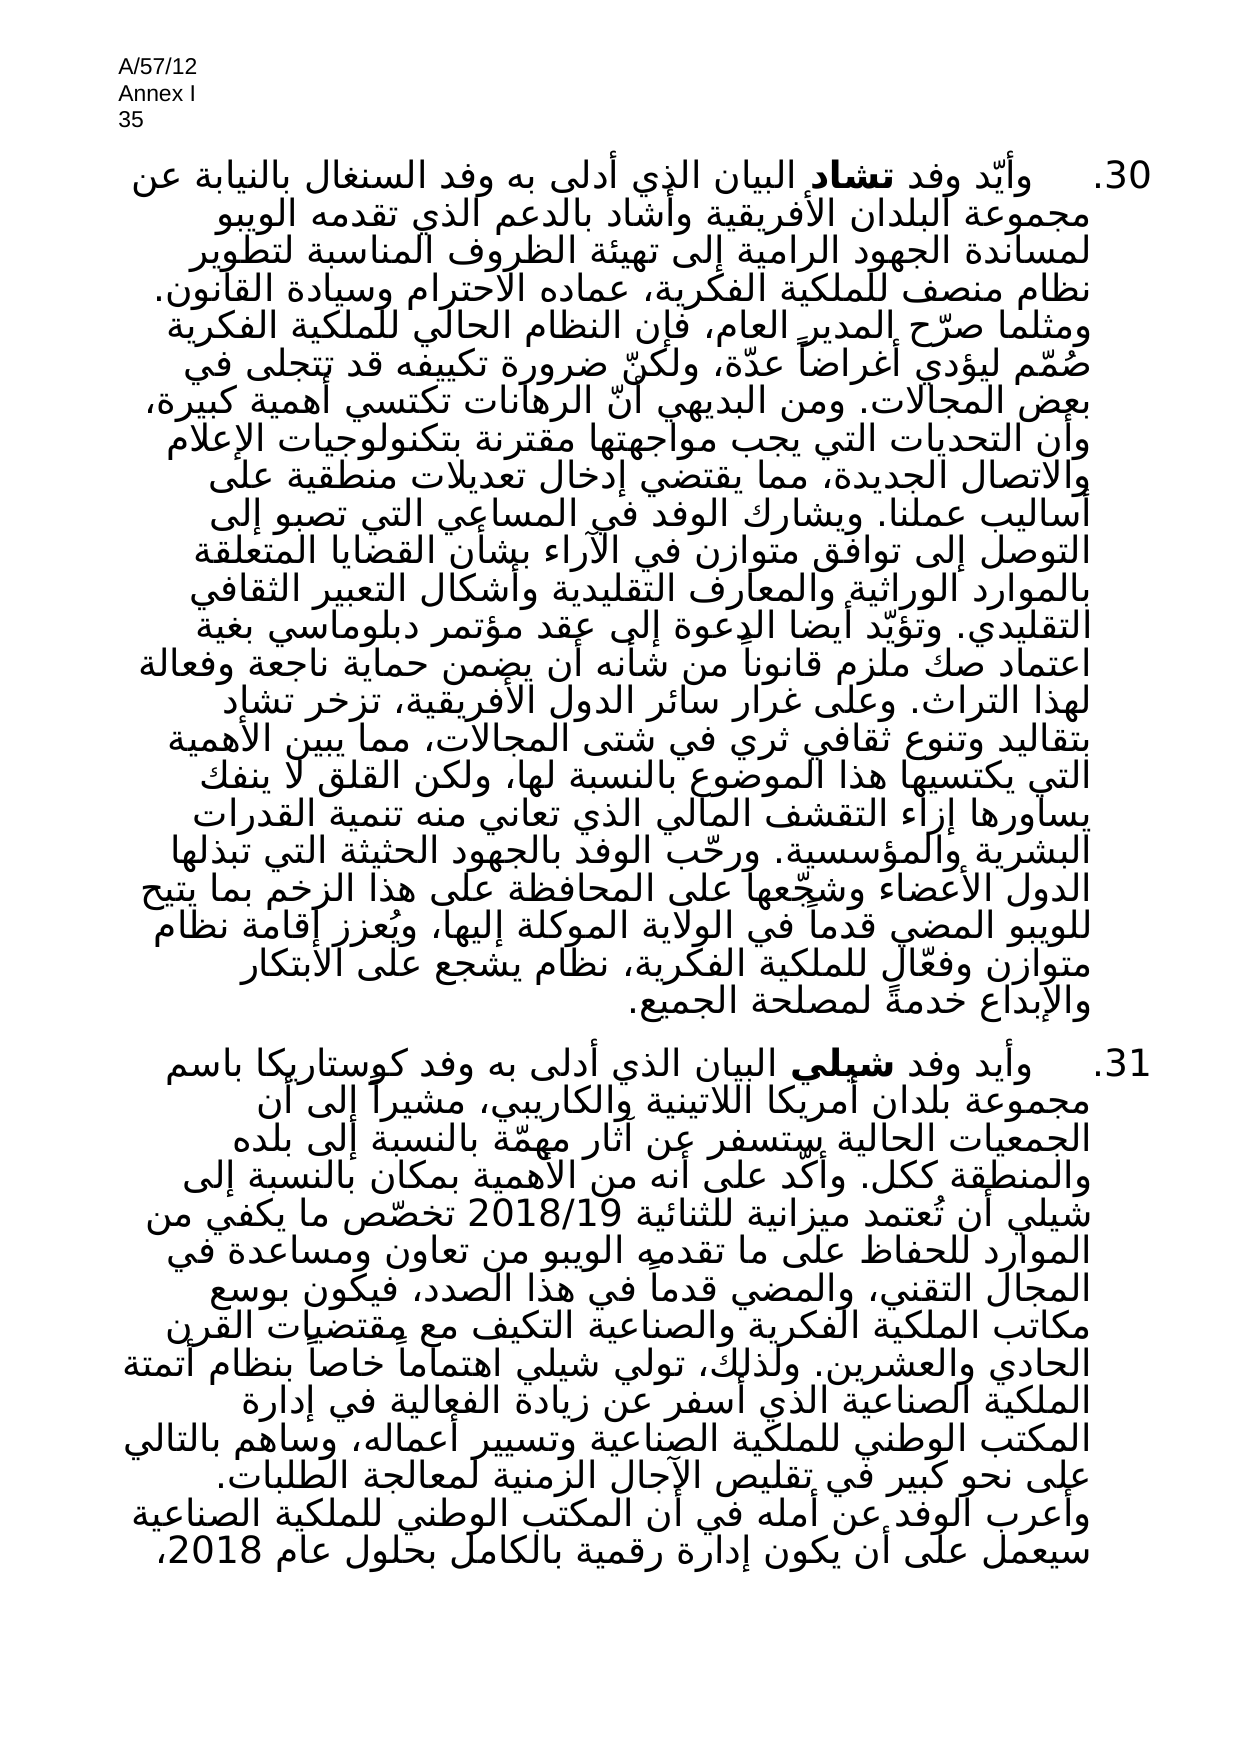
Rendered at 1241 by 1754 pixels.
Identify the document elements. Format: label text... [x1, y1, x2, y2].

text وأيّد وفد تشاد البيان الذي أدلى به وفد السنغال بالنيابة عن مجموعة البلدان الأفريقية وأشاد بالدعم الذي تقدمه الويبو لمساندة الجهود الرامية إلى تهيئة الظروف المناسبة لتطوير نظام منصف للملكية الفكرية، عماده الاحترام وسيادة القانون. ومثلما صرّح المدير العام، فإن النظام الحالي للملكية الفكرية صُمّم ليؤدي أغراضاً عدّة، ولكنّ ضرورة تكييفه قد تتجلى في بعض المجالات. ومن البديهي أنّ الرهانات تكتسي أهمية كبيرة، وأن التحديات التي يجب مواجهتها مقترنة بتكنولوجيات الإعلام والاتصال الجديدة، مما يقتضي إدخال تعديلات منطقية على أساليب عملنا. ويشارك الوفد في المساعي التي تصبو إلى التوصل إلى توافق متوازن في الآراء بشأن القضايا المتعلقة بالموارد الوراثية والمعارف التقليدية وأشكال التعبير الثقافي التقليدي. وتؤيّد أيضا الدعوة إلى عقد مؤتمر دبلوماسي بغية اعتماد صك ملزم قانوناً من شأنه أن يضمن حماية ناجعة وفعالة لهذا التراث. وعلى غرار سائر الدول الأفريقية، تزخر تشاد بتقاليد وتنوع ثقافي ثري في شتى المجالات، مما يبين الأهمية التي يكتسيها هذا الموضوع بالنسبة لها، ولكن القلق لا ينفك يساورها إزاء التقشف المالي الذي تعاني منه تنمية القدرات البشرية والمؤسسية. ورحّب الوفد بالجهود الحثيثة التي تبذلها الدول الأعضاء وشجّعها على المحافظة على هذا الزخم بما يتيح للويبو المضي قدماً في الولاية الموكلة إليها، ويُعزز إقامة نظام متوازن وفعّال للملكية الفكرية، نظام يشجع على الابتكار والإبداع خدمةً لمصلحة الجميع. [118, 158, 1092, 1021]
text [118, 1046, 1092, 1571]
